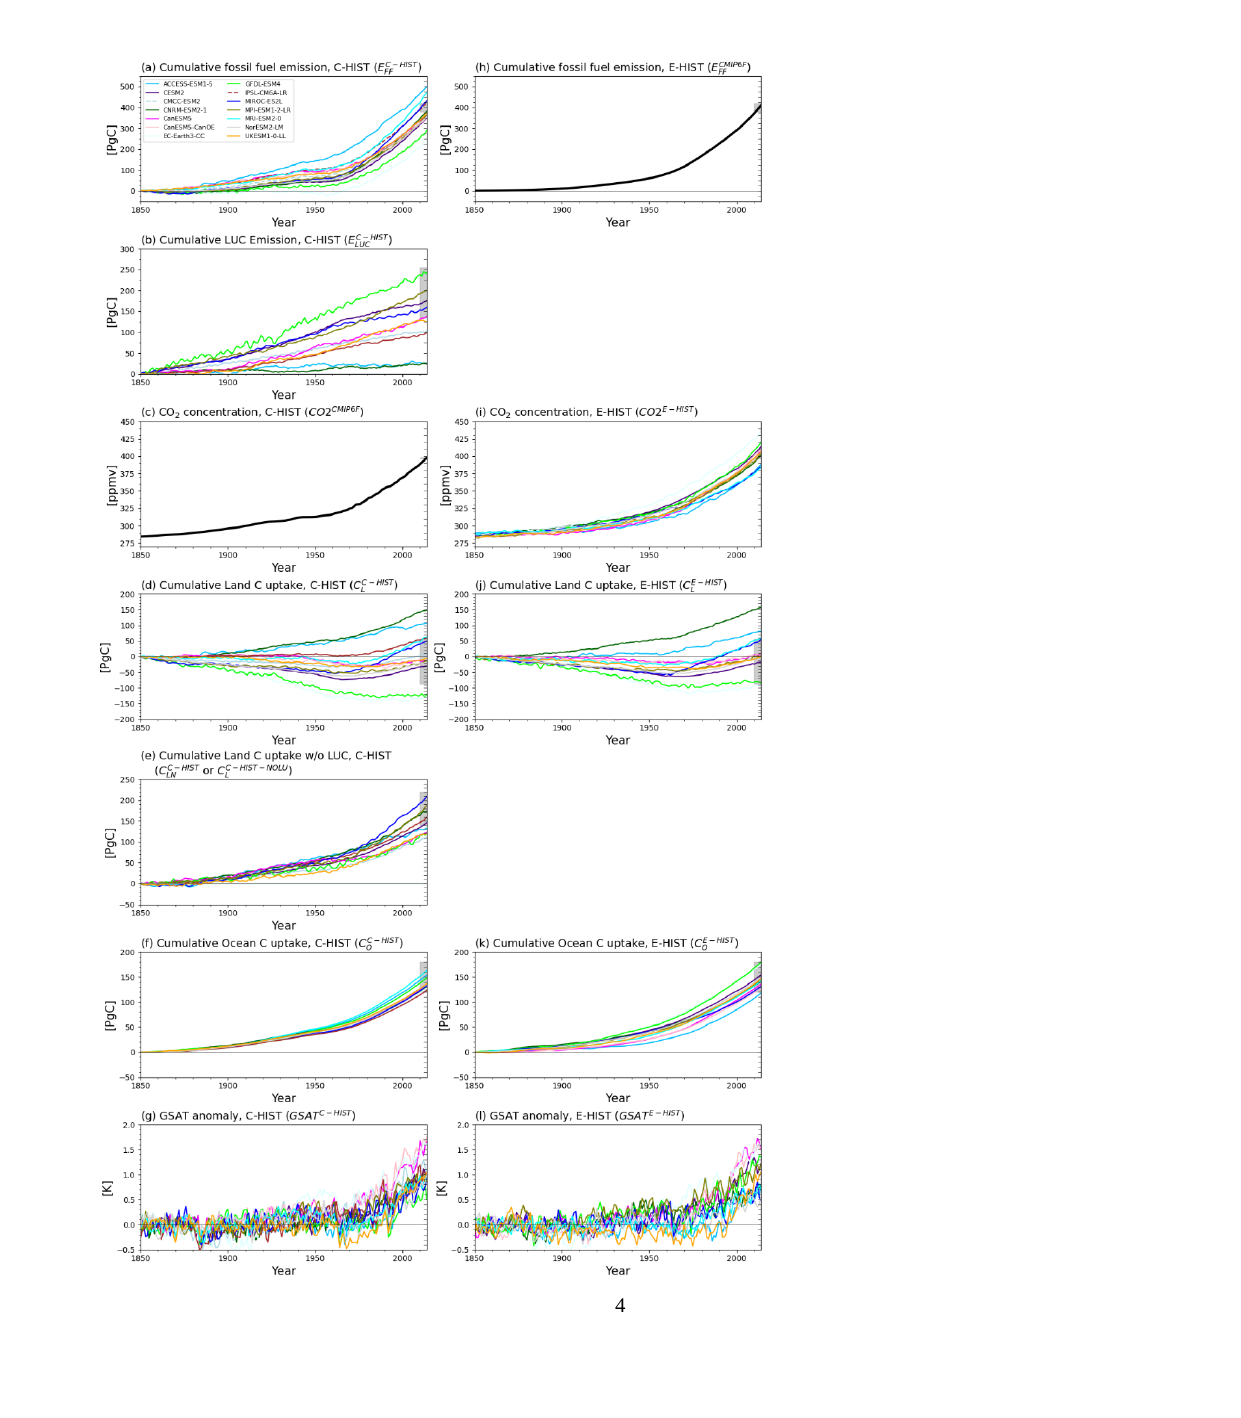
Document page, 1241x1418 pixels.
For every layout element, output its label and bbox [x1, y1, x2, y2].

picture [97, 59, 763, 1279]
